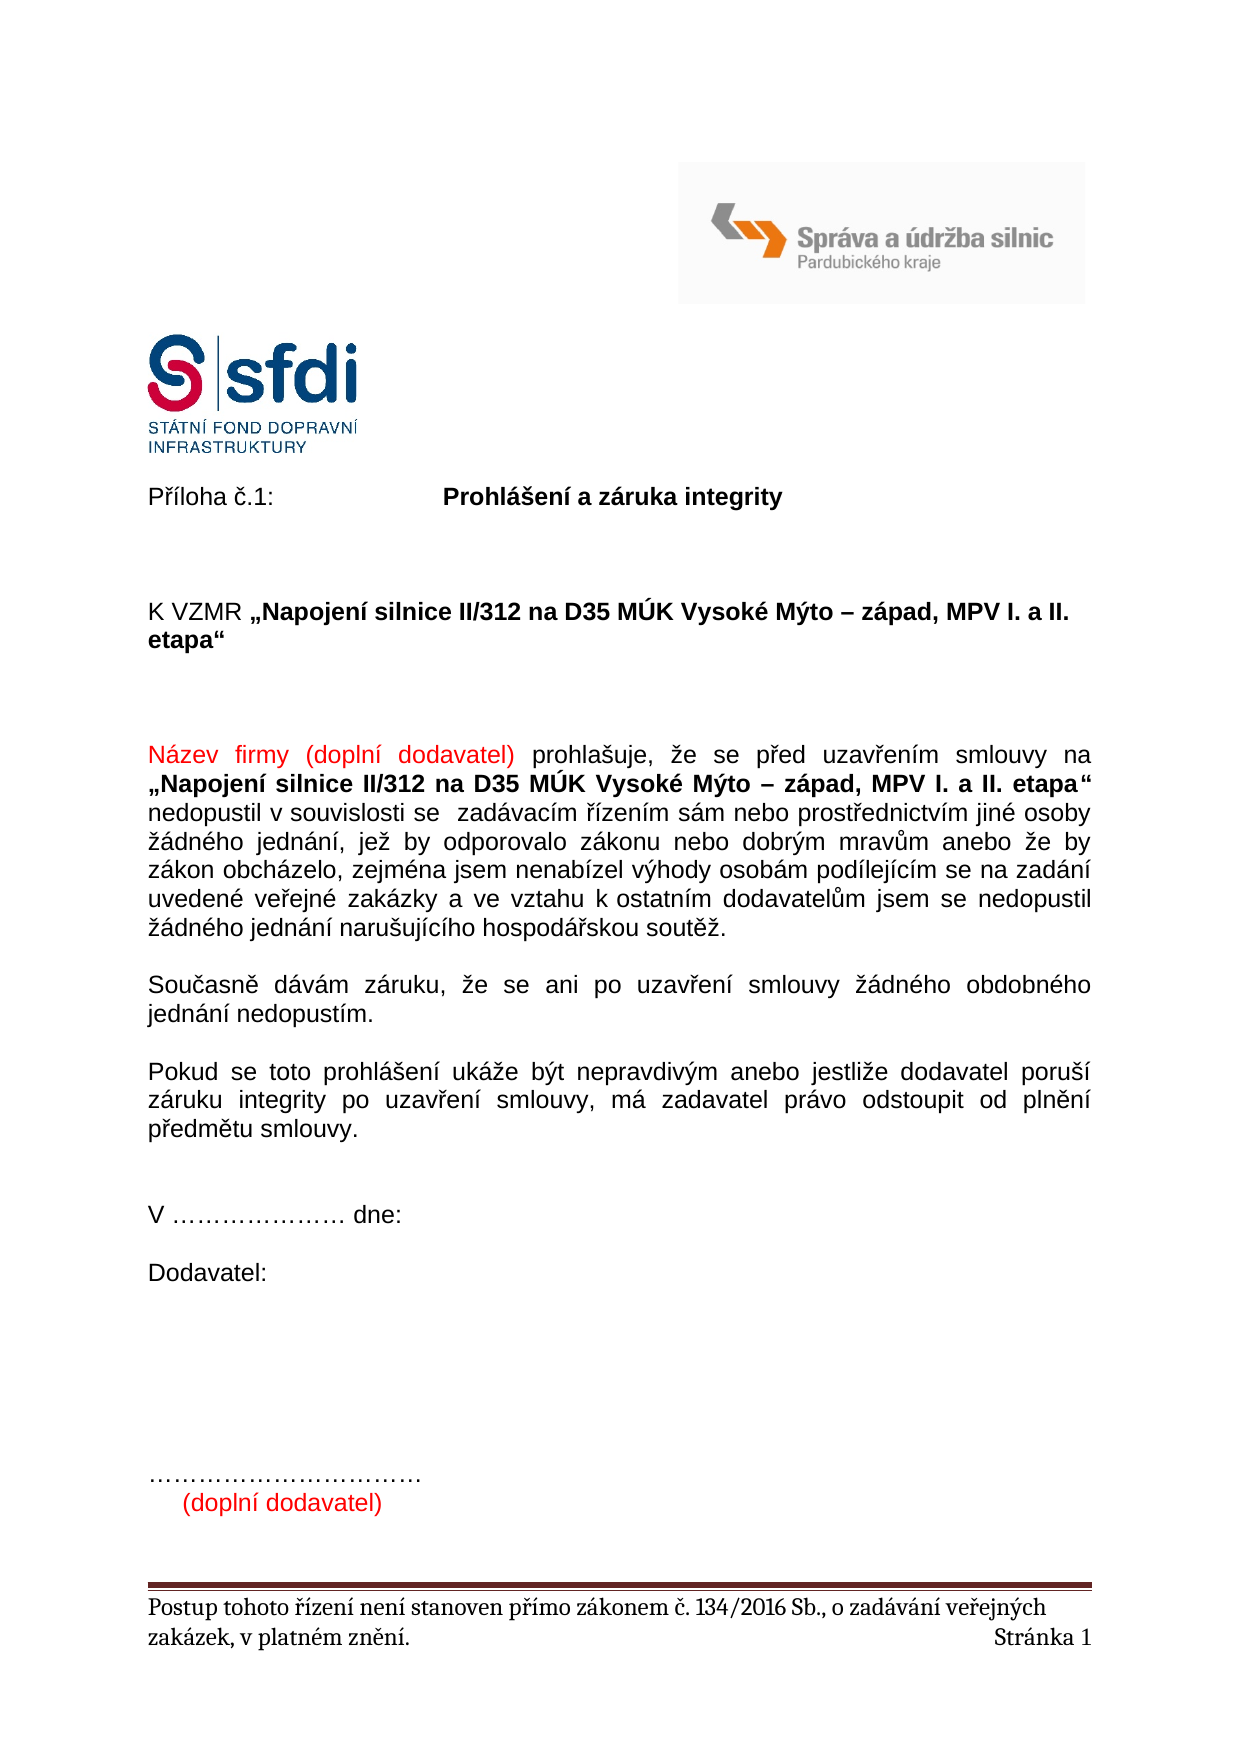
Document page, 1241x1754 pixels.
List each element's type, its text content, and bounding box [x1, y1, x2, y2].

text Pokud se toto prohlášení ukáže být nepravdivým anebo jestliže dodavatel poruší záruku integrity po uzavření smlouvy, má zadavatel právo odstoupit od plnění předmětu smlouvy. [148, 1056, 1092, 1143]
text (doplní dodavatel) [148, 1488, 1092, 1516]
text Dodavatel: [148, 1258, 1092, 1286]
text V ………………… dne: [148, 1200, 1092, 1229]
picture [147, 332, 358, 453]
picture [678, 162, 1086, 304]
text Příloha č.1: Prohlášení a záruka integrity [148, 481, 1092, 510]
text Současně dávám záruku, že se ani po uzavření smlouvy žádného obdobného jednání nedopustím. [148, 970, 1092, 1028]
text Název firmy (doplní dodavatel) prohlašuje, že se před uzavřením smlouvy na „Napojení silnice II/312 na D35 MÚK Vysoké Mýto – západ, MPV I. a II. etapa“ nedopustil v souvislosti se zadávacím řízením sám nebo prostřednictvím jiné osoby žádného jednání, jež by odporovalo zákonu nebo dobrým mravům anebo že by zákon obcházelo, zejména jsem nenabízel výhody osobám podílejícím se na zadání uvedené veřejné zakázky a ve vztahu k ostatním dodavatelům jsem se nedopustil žádného jednání narušujícího hospodářskou soutěž. [148, 740, 1092, 941]
text …………………………… [148, 1459, 1092, 1488]
text K VZMR „Napojení silnice II/312 na D35 MÚK Vysoké Mýto – západ, MPV I. a II. etapa“ [148, 596, 1092, 654]
